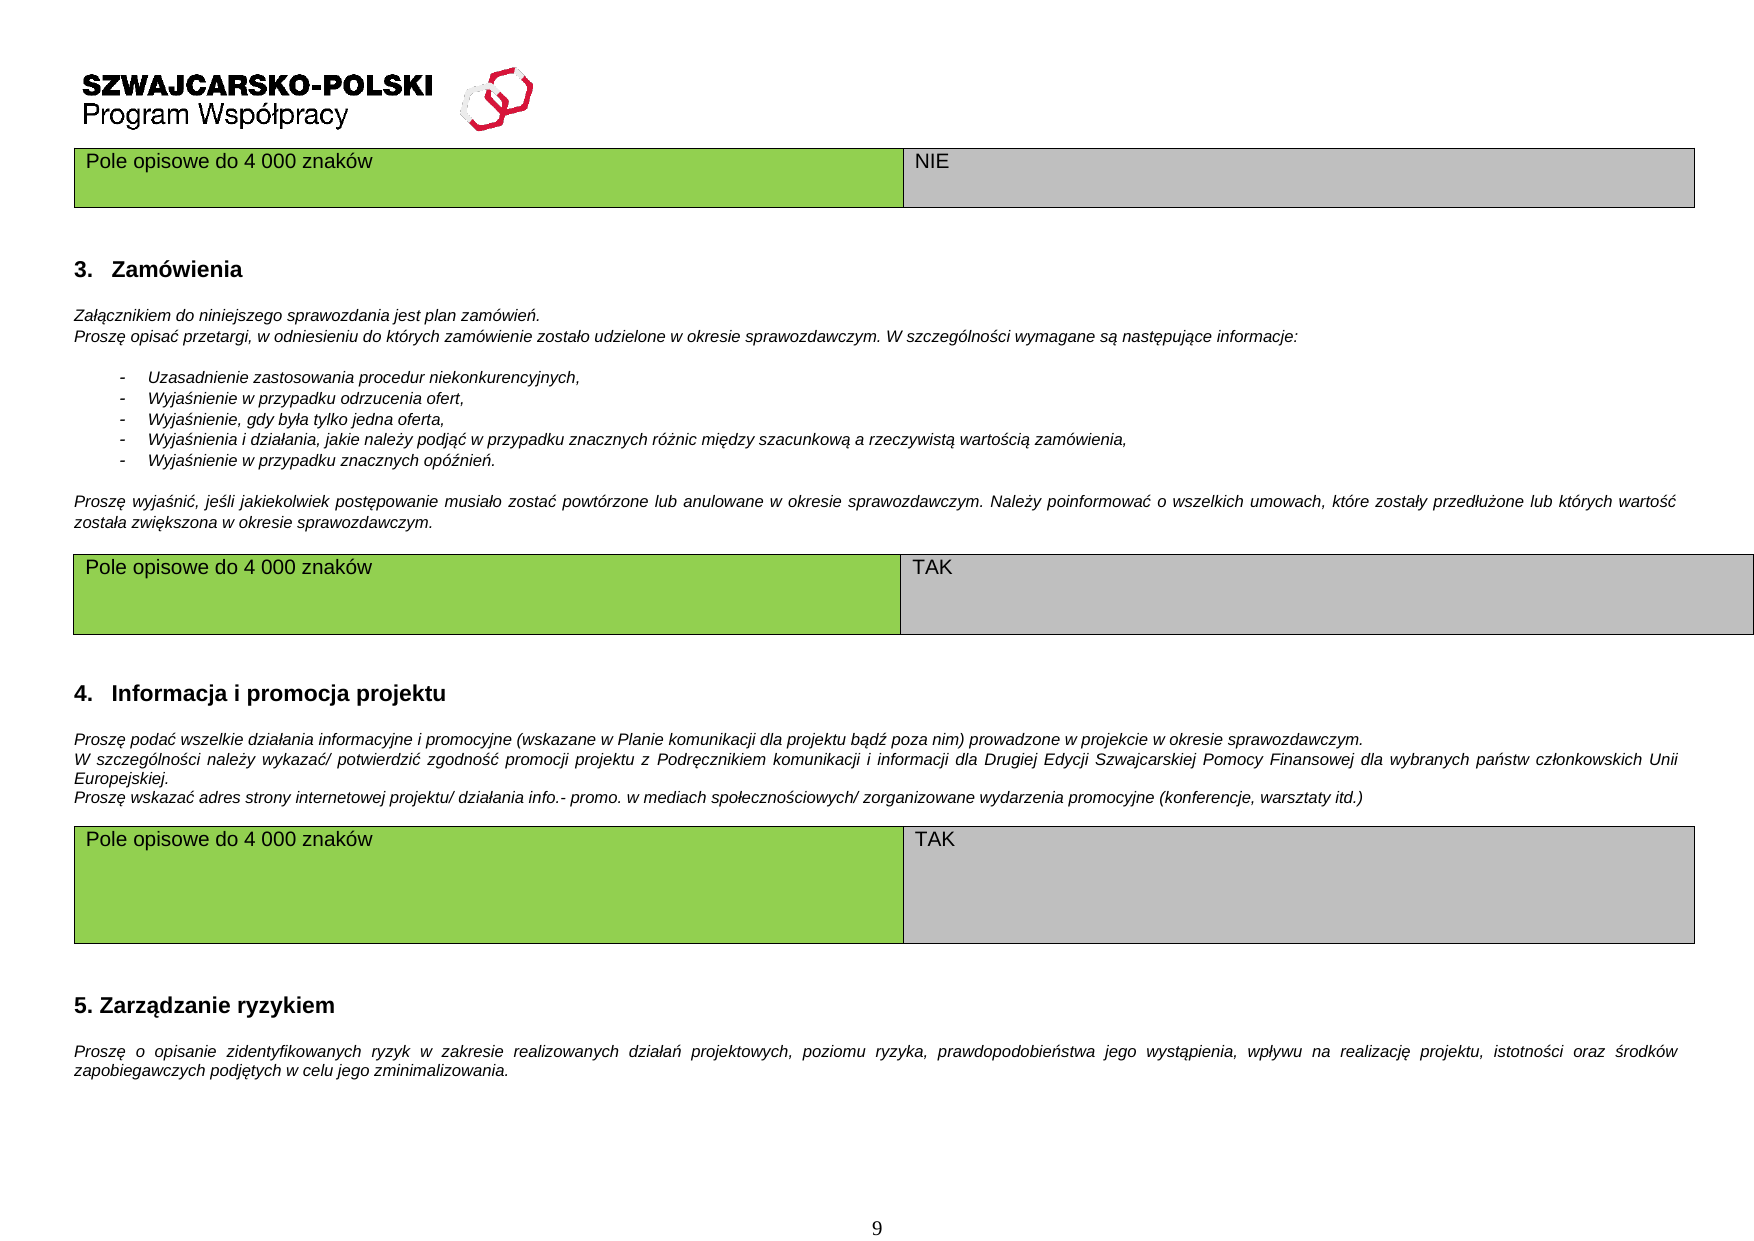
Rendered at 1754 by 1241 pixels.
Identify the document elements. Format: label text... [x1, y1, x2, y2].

table_header TAK [904, 827, 1694, 943]
text Proszę wskazać adres strony internetowej projektu/ działania info.- promo. w mediach społecznościowych/ zorganizowane wydarzenia promocyjne (konferencje, warsztaty itd.) [74, 788, 1680, 807]
text 5. Zarządzanie ryzykiem [74, 992, 1680, 1018]
list Zamówienia [74, 256, 1680, 282]
list Informacja i promocja projektu [74, 680, 1680, 706]
text Proszę wyjaśnić, jeśli jakiekolwiek postępowanie musiało zostać powtórzone lub anulowane w okresie sprawozdawczym. Należy poinformować o wszelkich umowach, które zostały przedłużone lub których wartość została zwiększona w okresie sprawozdawczym. [74, 492, 1680, 532]
text Załącznikiem do niniejszego sprawozdania jest plan zamówień. [74, 306, 1680, 325]
text Proszę podać wszelkie działania informacyjne i promocyjne (wskazane w Planie komunikacji dla projektu bądź poza nim) prowadzone w projekcie w okresie sprawozdawczym. [74, 730, 1680, 749]
text Proszę opisać przetargi, w odniesieniu do których zamówienie zostało udzielone w okresie sprawozdawczym. W szczególności wymagane są następujące informacje: [74, 327, 1680, 346]
list Wyjaśnienie, gdy była tylko jedna oferta, [74, 409, 1680, 429]
list Wyjaśnienie w przypadku odrzucenia ofert, [74, 389, 1680, 408]
table_header Pole opisowe do 4 000 znaków [74, 555, 900, 634]
list Wyjaśnienie w przypadku znacznych opóźnień. [74, 451, 1680, 470]
table_header Pole opisowe do 4 000 znaków [75, 827, 903, 943]
table_header NIE [904, 149, 1694, 207]
table_header TAK [901, 555, 1753, 634]
picture [62, 34, 558, 164]
table_header Pole opisowe do 4 000 znaków [75, 149, 903, 207]
list Wyjaśnienia i działania, jakie należy podjąć w przypadku znacznych różnic między szacunkową a rzeczywistą wartością zamówienia, [74, 430, 1680, 449]
list Uzasadnienie zastosowania procedur niekonkurencyjnych, [74, 368, 1680, 387]
text Proszę o opisanie zidentyfikowanych ryzyk w zakresie realizowanych działań projektowych, poziomu ryzyka, prawdopodobieństwa jego wystąpienia, wpływu na realizację projektu, istotności oraz środków zapobiegawczych podjętych w celu jego zminimalizowania. [74, 1042, 1680, 1080]
text W szczególności należy wykazać/ potwierdzić zgodność promocji projektu z Podręcznikiem komunikacji i informacji dla Drugiej Edycji Szwajcarskiej Pomocy Finansowej dla wybranych państw członkowskich Unii Europejskiej. [74, 749, 1680, 788]
